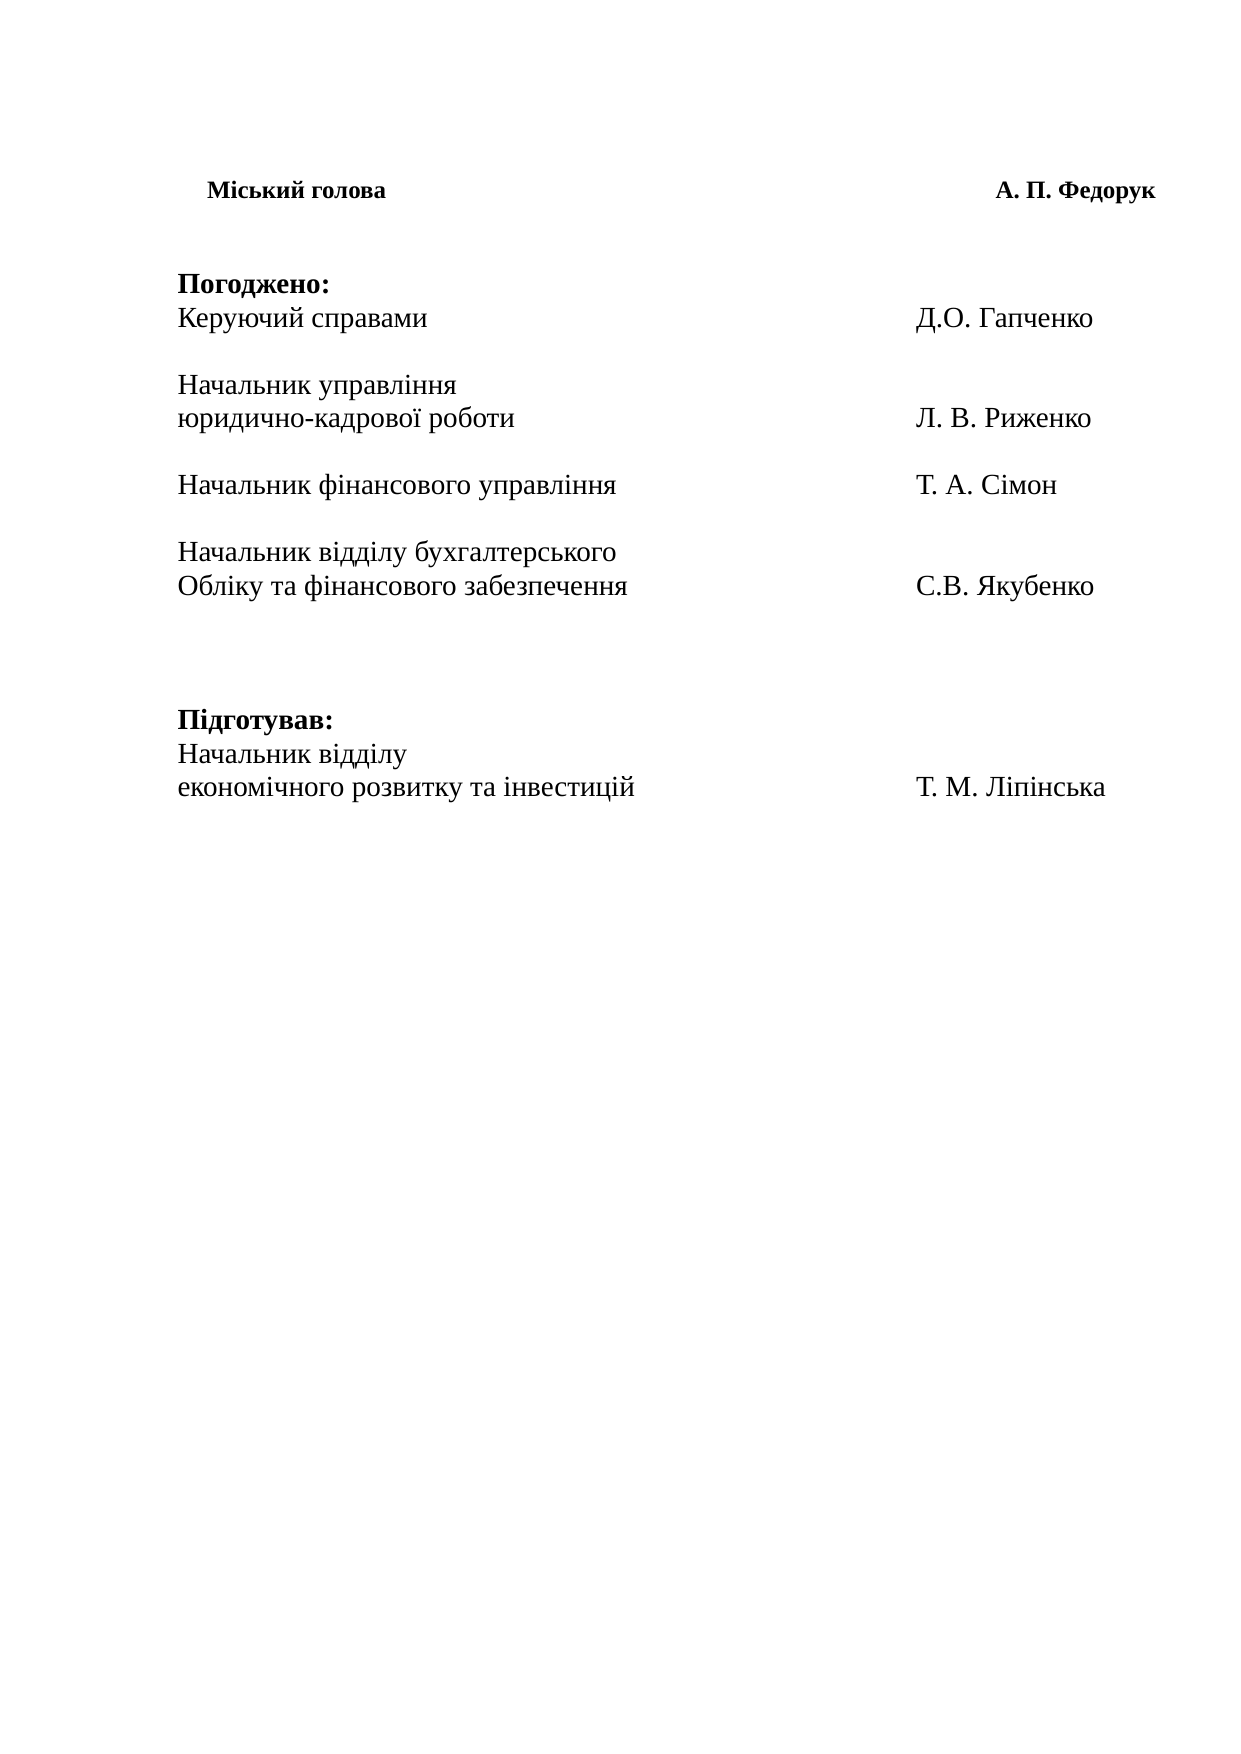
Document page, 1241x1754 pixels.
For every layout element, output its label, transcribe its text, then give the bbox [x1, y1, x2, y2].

text Начальник фінансового управління Т. А. Сімон [177, 467, 1181, 501]
text Міський голова А. П. Федорук [177, 176, 1181, 204]
text Обліку та фінансового забезпечення С.В. Якубенко [177, 568, 1181, 602]
text юридично-кадрової роботи Л. В. Риженко [177, 400, 1181, 434]
text Начальник відділу [177, 736, 1181, 769]
text економічного розвитку та інвестицій Т. М. Ліпінська [177, 769, 1181, 803]
text Підготував: [177, 702, 1181, 736]
text Начальник управління [177, 367, 1181, 400]
text Начальник відділу бухгалтерського [177, 534, 1181, 568]
text Погоджено: [177, 266, 1181, 300]
text Керуючий справами Д.О. Гапченко [177, 300, 1181, 333]
